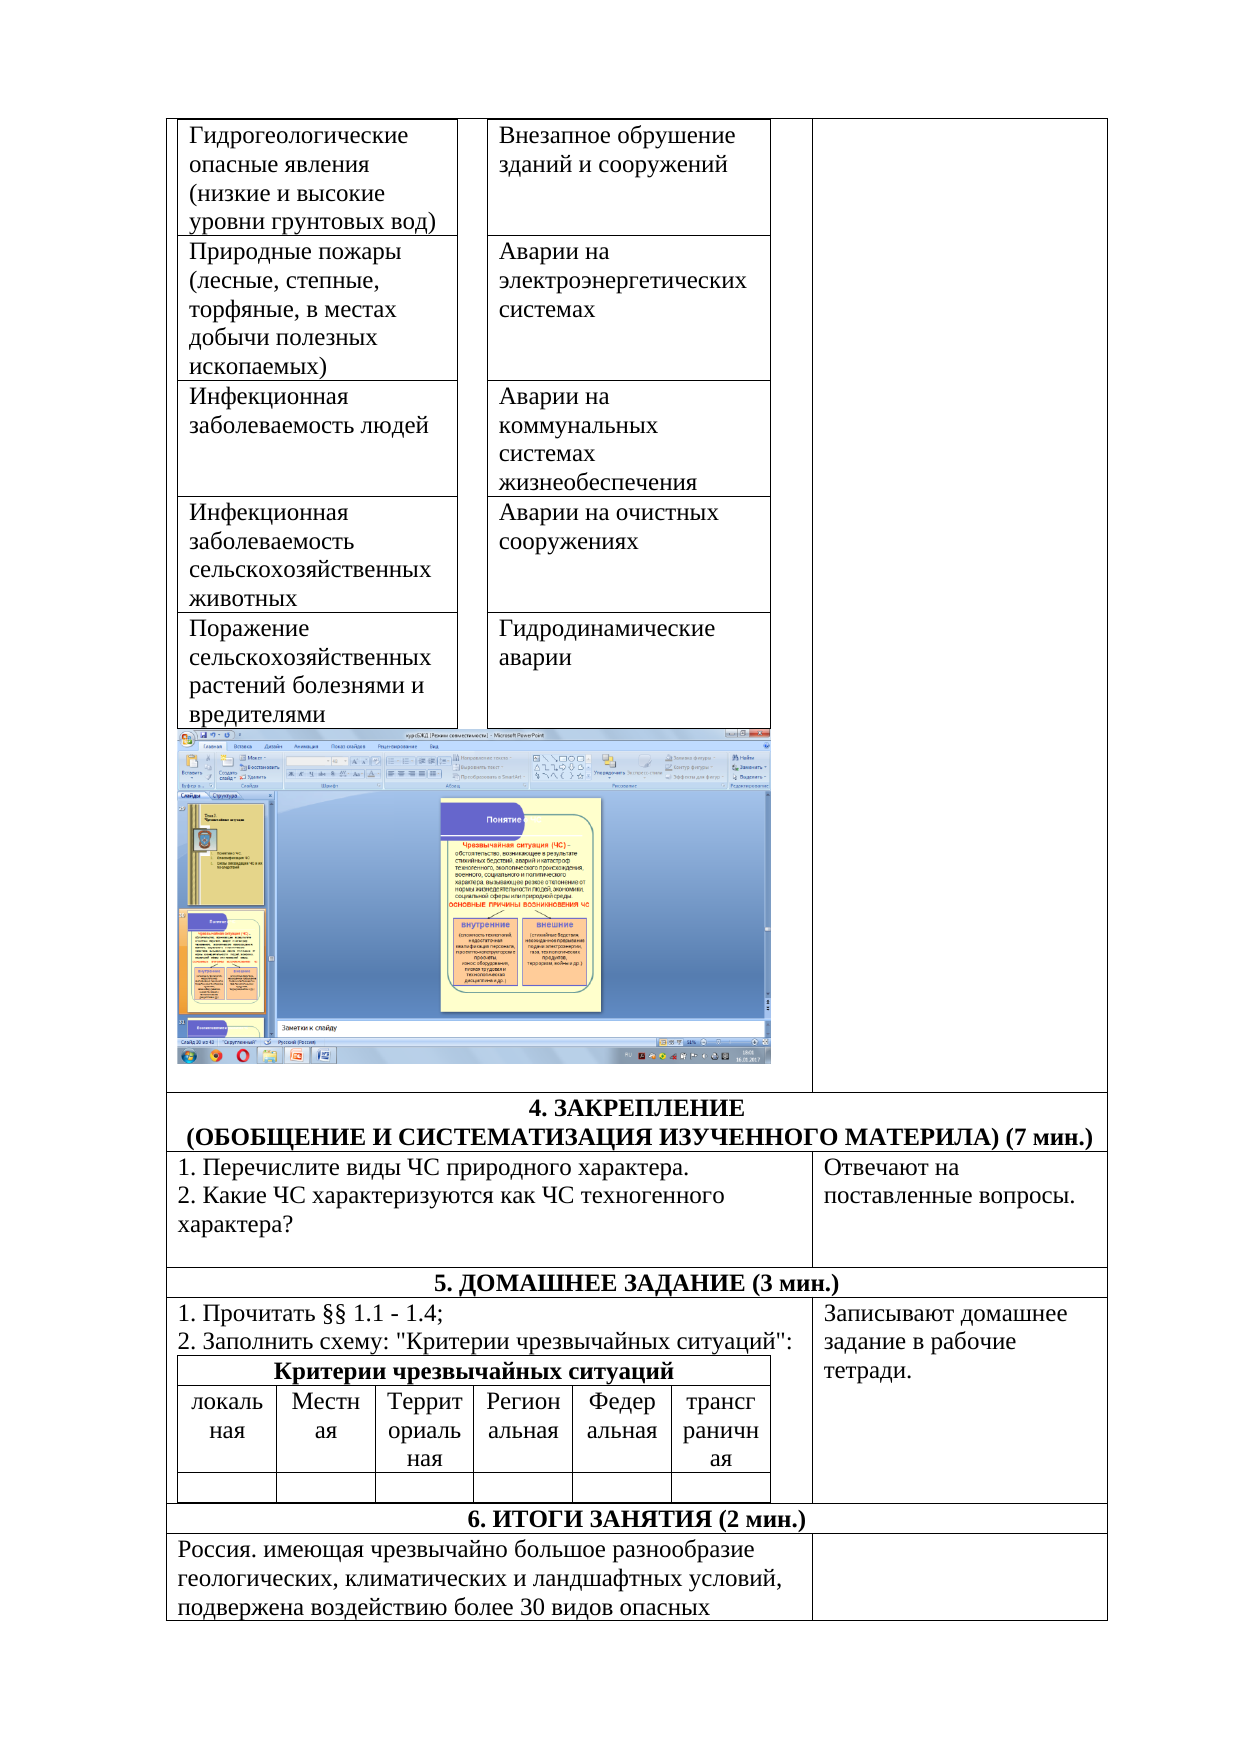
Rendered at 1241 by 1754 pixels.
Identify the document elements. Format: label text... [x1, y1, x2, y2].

table_cell 6. ИТОГИ ЗАНЯТИЯ (2 мин.) [167, 1504, 1107, 1533]
table_cell Записывают домашнее задание в рабочие тетради. [813, 1298, 1107, 1503]
table_cell 4. ЗАКРЕПЛЕНИЕ (ОБОБЩЕНИЕ И СИСТЕМАТИЗАЦИЯ ИЗУЧЕННОГО МАТЕРИЛА) (7 мин.) [167, 1093, 1107, 1151]
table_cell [813, 119, 1107, 1092]
table_cell 1. Прочитать §§ 1.1 - 1.4; 2. Заполнить схему: "Критерии чрезвычайных ситуаций": [167, 1298, 812, 1503]
table_cell 1. Перечислите виды ЧС природного характера. 2. Какие ЧС характеризуются как ЧС техногенного характера? [167, 1152, 812, 1267]
table_cell [813, 1534, 1107, 1620]
picture [177, 729, 771, 1064]
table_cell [167, 119, 812, 1092]
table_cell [167, 1534, 812, 1620]
table_cell 5. ДОМАШНЕЕ ЗАДАНИЕ (3 мин.) [167, 1268, 1107, 1297]
table_cell Отвечают на поставленные вопросы. [813, 1152, 1107, 1267]
